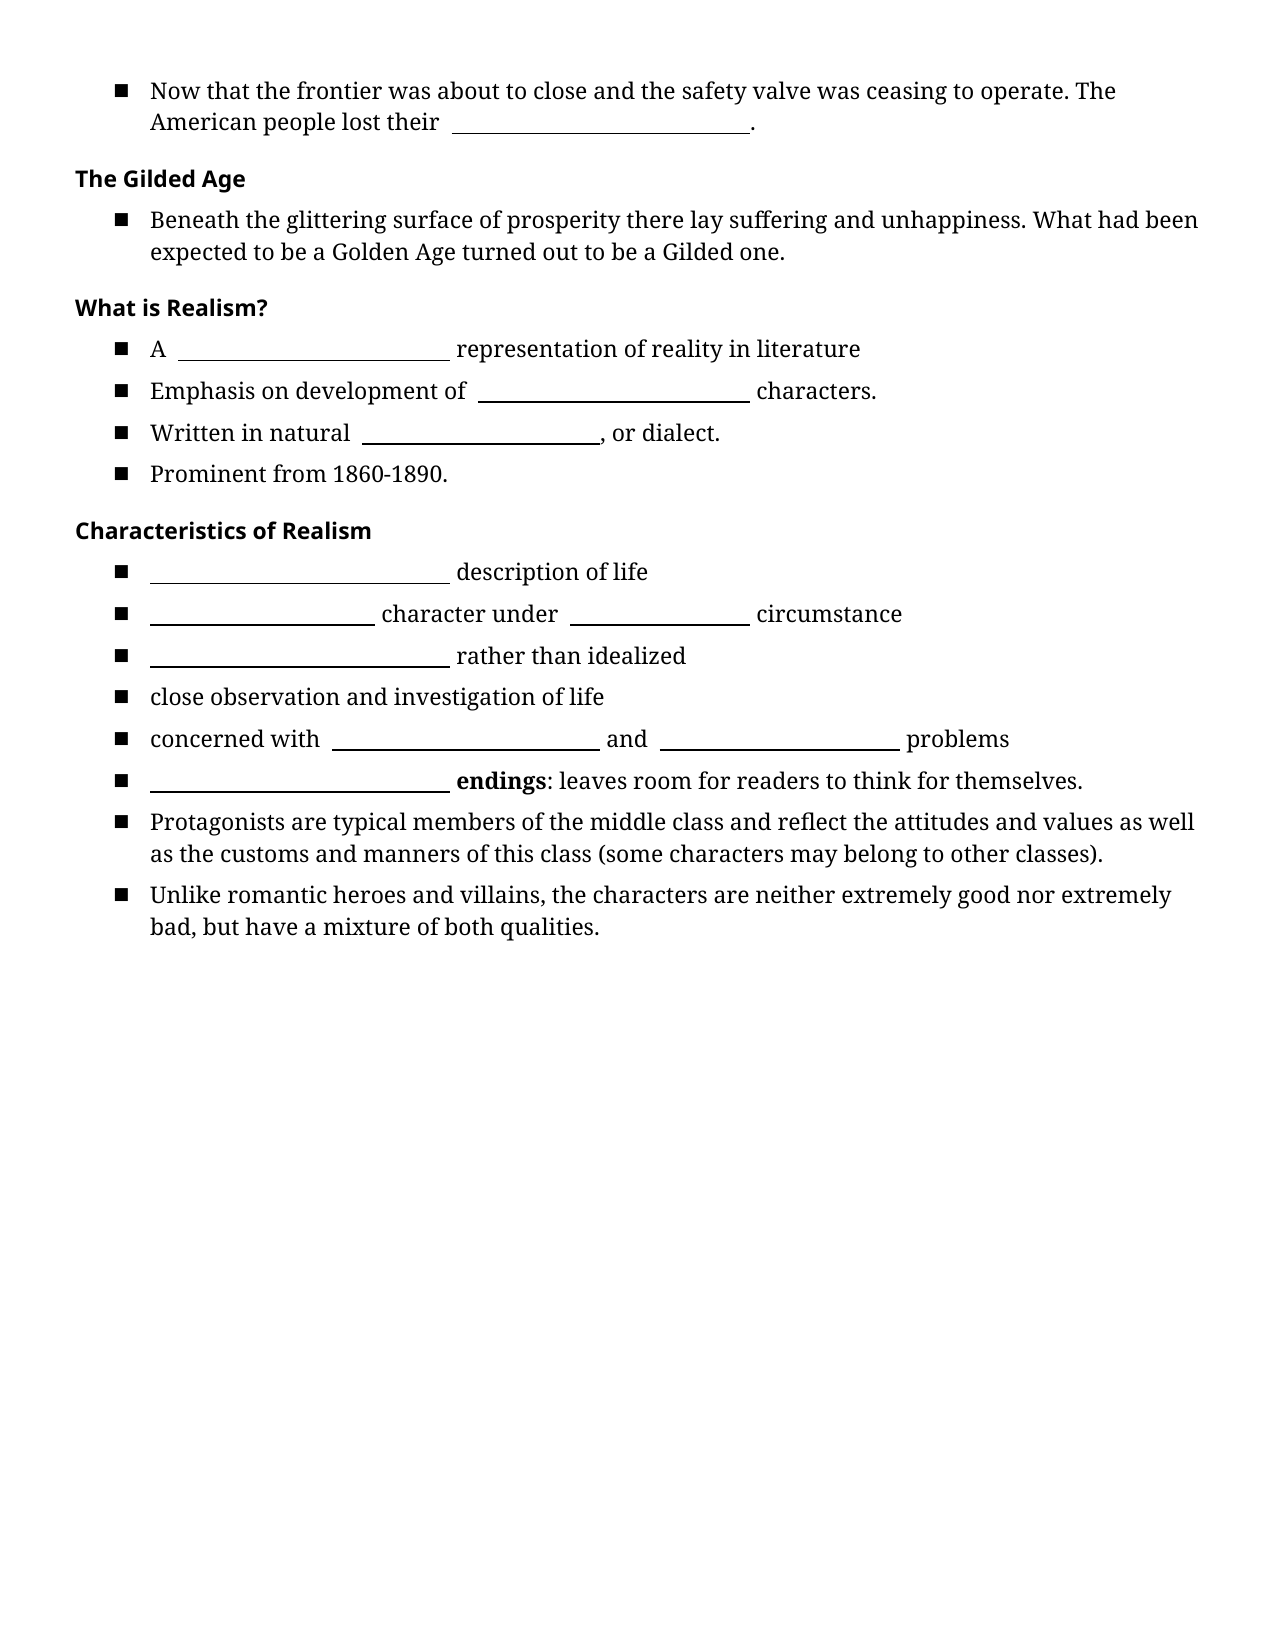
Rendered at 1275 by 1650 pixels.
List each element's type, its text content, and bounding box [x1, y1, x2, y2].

list rather than idealized [112, 639, 1200, 671]
list Unlike romantic heroes and villains, the characters are neither extremely good nor extremely bad, but have a mixture of both qualities. [112, 879, 1200, 942]
list Prominent from 1860-1890. [112, 458, 1200, 489]
list Now that the frontier was about to close and the safety valve was ceasing to operate. The American people lost their . [112, 75, 1200, 137]
list Beneath the glittering surface of prosperity there lay suffering and unhappiness. What had been expected to be a Golden Age turned out to be a Gilded one. [112, 204, 1200, 267]
list Protagonists are typical members of the middle class and reflect the attitudes and values as well as the customs and manners of this class (some characters may belong to other classes). [112, 806, 1200, 869]
list A representation of reality in literature [112, 333, 1200, 364]
list concerned with and problems [112, 723, 1200, 754]
list Written in natural , or dialect. [112, 417, 1200, 448]
list Emphasis on development of characters. [112, 375, 1200, 406]
list endings: leaves room for readers to think for themselves. [112, 764, 1200, 796]
list close observation and investigation of life [112, 681, 1200, 712]
list description of life [112, 556, 1200, 587]
text The Gilded Age [75, 162, 1200, 194]
text Characteristics of Realism [75, 514, 1200, 546]
text What is Realism? [75, 292, 1200, 323]
list character under circumstance [112, 598, 1200, 629]
